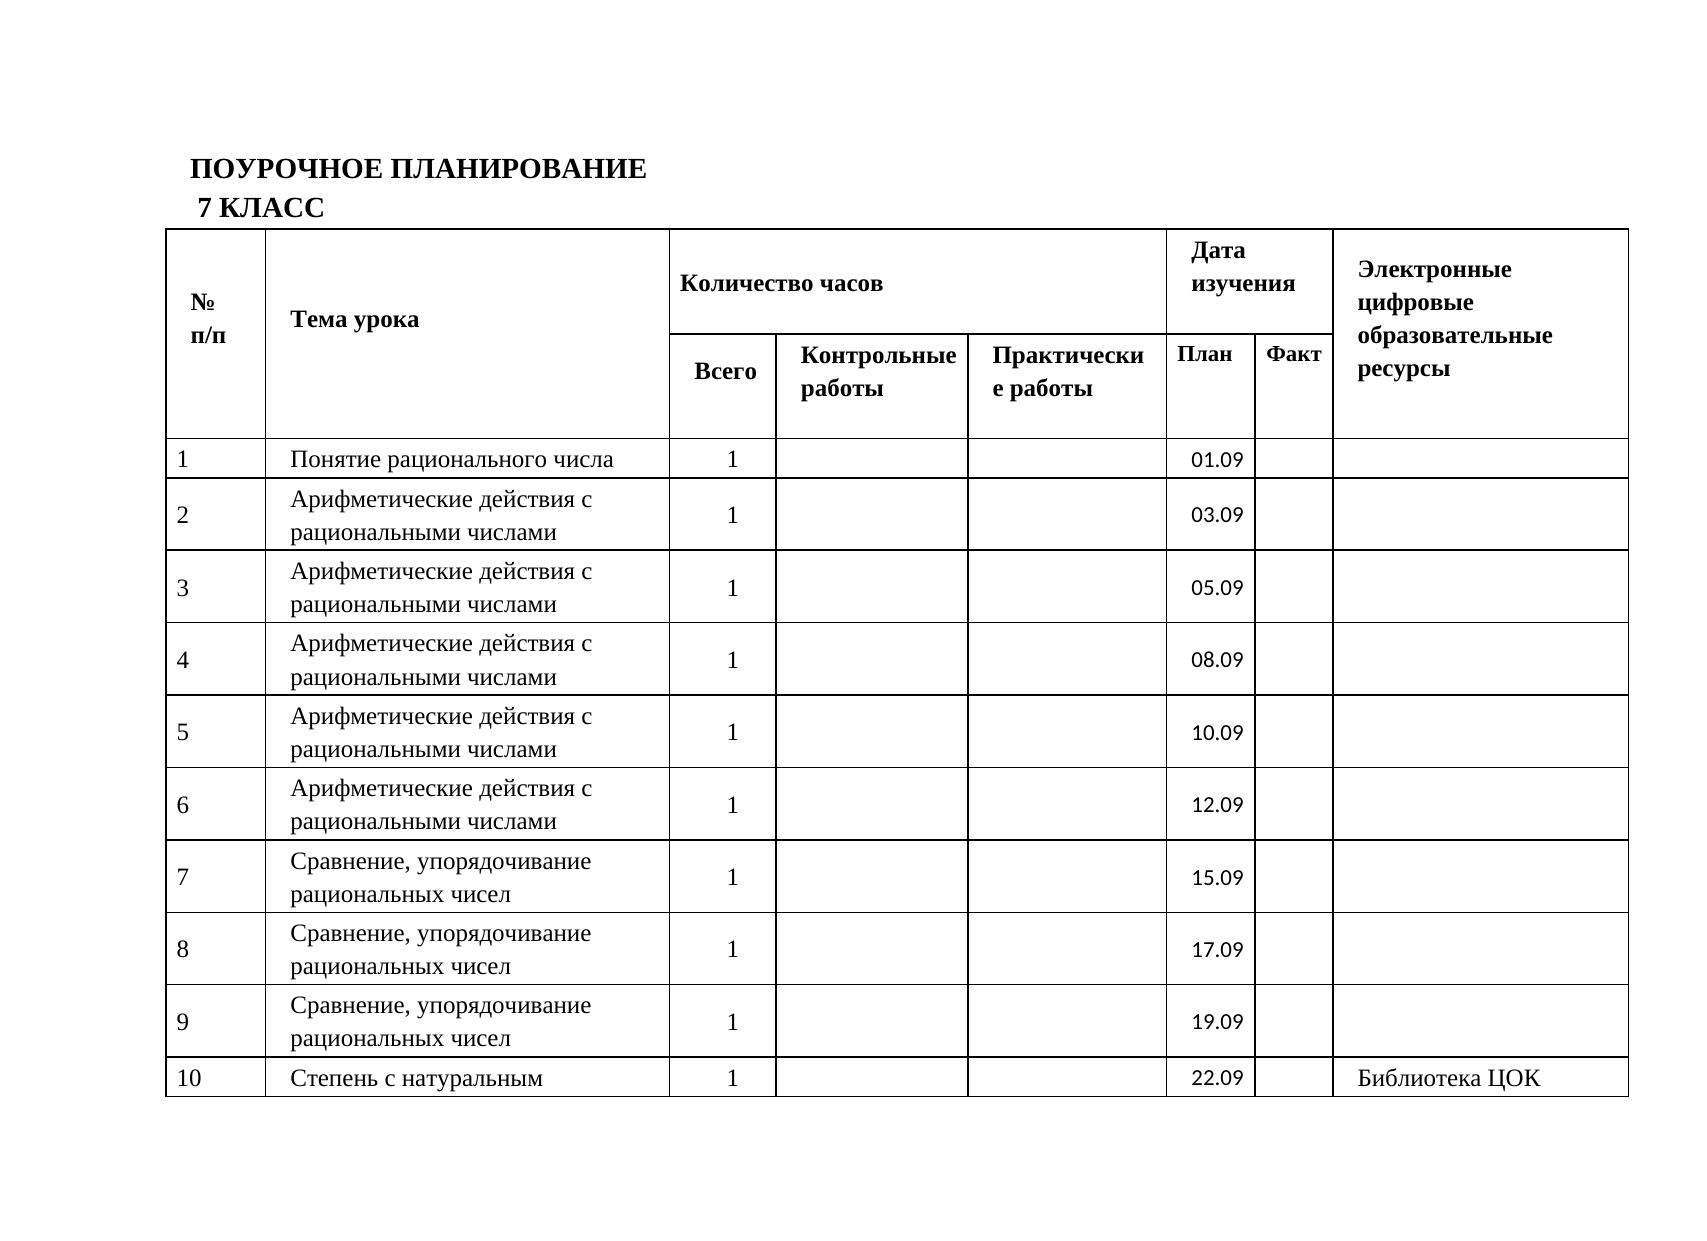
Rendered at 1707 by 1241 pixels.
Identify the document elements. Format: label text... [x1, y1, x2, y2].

table_cell [1334, 985, 1628, 1056]
table_cell 7 [167, 841, 265, 911]
table_header № п/п [167, 230, 265, 438]
table_cell 05.09 [1167, 551, 1254, 622]
table_cell [969, 768, 1166, 839]
table_cell 15.09 [1167, 841, 1254, 911]
table_cell [1334, 696, 1628, 767]
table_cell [266, 1058, 669, 1096]
table_cell 1 [670, 696, 775, 767]
table_cell [1334, 913, 1628, 984]
table_cell [1256, 439, 1332, 477]
table_cell [1256, 768, 1332, 839]
table_cell Сравнение, упорядочивание рациональных чисел [266, 841, 669, 911]
table_cell Сравнение, упорядочивание рациональных чисел [266, 985, 669, 1056]
table_cell [1334, 768, 1628, 839]
table_header Тема урока [266, 230, 669, 438]
table_cell 1 [167, 439, 265, 477]
table_cell [777, 479, 967, 549]
table_cell 8 [167, 913, 265, 984]
table_cell [969, 623, 1166, 694]
table_cell [969, 696, 1166, 767]
table_cell [777, 623, 967, 694]
table_cell [969, 479, 1166, 549]
table_cell [969, 985, 1166, 1056]
table_cell [777, 439, 967, 477]
table_cell [1256, 551, 1332, 622]
table_cell [777, 1058, 967, 1096]
table_cell План [1167, 335, 1254, 438]
table_cell 1 [670, 768, 775, 839]
table_cell 1 [670, 841, 775, 911]
table_cell Арифметические действия с рациональными числами [266, 768, 669, 839]
table_cell [1334, 439, 1628, 477]
table_cell 17.09 [1167, 913, 1254, 984]
table_cell 1 [670, 439, 775, 477]
table_cell 2 [167, 479, 265, 549]
table_cell Факт [1256, 335, 1332, 438]
table_cell Арифметические действия с рациональными числами [266, 551, 669, 622]
table_cell [1334, 479, 1628, 549]
table_cell 19.09 [1167, 985, 1254, 1056]
table_cell [1256, 696, 1332, 767]
table_cell [777, 551, 967, 622]
table_header Электронные цифровые образовательные ресурсы [1334, 230, 1628, 438]
table_cell [1256, 479, 1332, 549]
table_cell Арифметические действия с рациональными числами [266, 696, 669, 767]
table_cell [1334, 1058, 1628, 1096]
table_cell [969, 1058, 1166, 1096]
table_cell [1256, 841, 1332, 911]
table_cell [969, 913, 1166, 984]
table_header Количество часов [670, 230, 1166, 333]
table_cell 22.09 [1167, 1058, 1254, 1096]
table_cell 03.09 [1167, 479, 1254, 549]
table_cell 1 [670, 913, 775, 984]
table_cell Арифметические действия с рациональными числами [266, 479, 669, 549]
table_header Дата изучения [1167, 230, 1332, 333]
table_cell [1256, 1058, 1332, 1096]
table_cell 1 [670, 623, 775, 694]
table_cell 1 [670, 551, 775, 622]
table_cell [1256, 913, 1332, 984]
table_cell [1256, 985, 1332, 1056]
text ПОУРОЧНОЕ ПЛАНИРОВАНИЕ [190, 151, 1618, 185]
table_cell 12.09 [1167, 768, 1254, 839]
table_cell [969, 841, 1166, 911]
table_cell Арифметические действия с рациональными числами [266, 623, 669, 694]
table_cell [1334, 551, 1628, 622]
table_cell Понятие рационального числа [266, 439, 669, 477]
table_cell 1 [670, 479, 775, 549]
table_cell 10.09 [1167, 696, 1254, 767]
text 7 КЛАСС [190, 190, 1618, 223]
table_cell 1 [670, 985, 775, 1056]
table_cell 4 [167, 623, 265, 694]
table_cell [777, 985, 967, 1056]
table_cell 6 [167, 768, 265, 839]
table_cell [777, 841, 967, 911]
table_cell 10 [167, 1058, 265, 1096]
table_cell [777, 913, 967, 984]
table_cell [1256, 623, 1332, 694]
table_cell [1334, 841, 1628, 911]
table_cell 9 [167, 985, 265, 1056]
table_cell [969, 439, 1166, 477]
table_cell 1 [670, 1058, 775, 1096]
table_cell [1334, 623, 1628, 694]
table_cell 01.09 [1167, 439, 1254, 477]
table_cell 5 [167, 696, 265, 767]
table_cell Контрольные работы [777, 335, 967, 438]
table_cell [969, 551, 1166, 622]
table_cell [777, 768, 967, 839]
table_cell Всего [670, 335, 775, 438]
table_cell 08.09 [1167, 623, 1254, 694]
table_cell Сравнение, упорядочивание рациональных чисел [266, 913, 669, 984]
table_cell Практические работы [969, 335, 1166, 438]
table_cell [777, 696, 967, 767]
table_cell 3 [167, 551, 265, 622]
